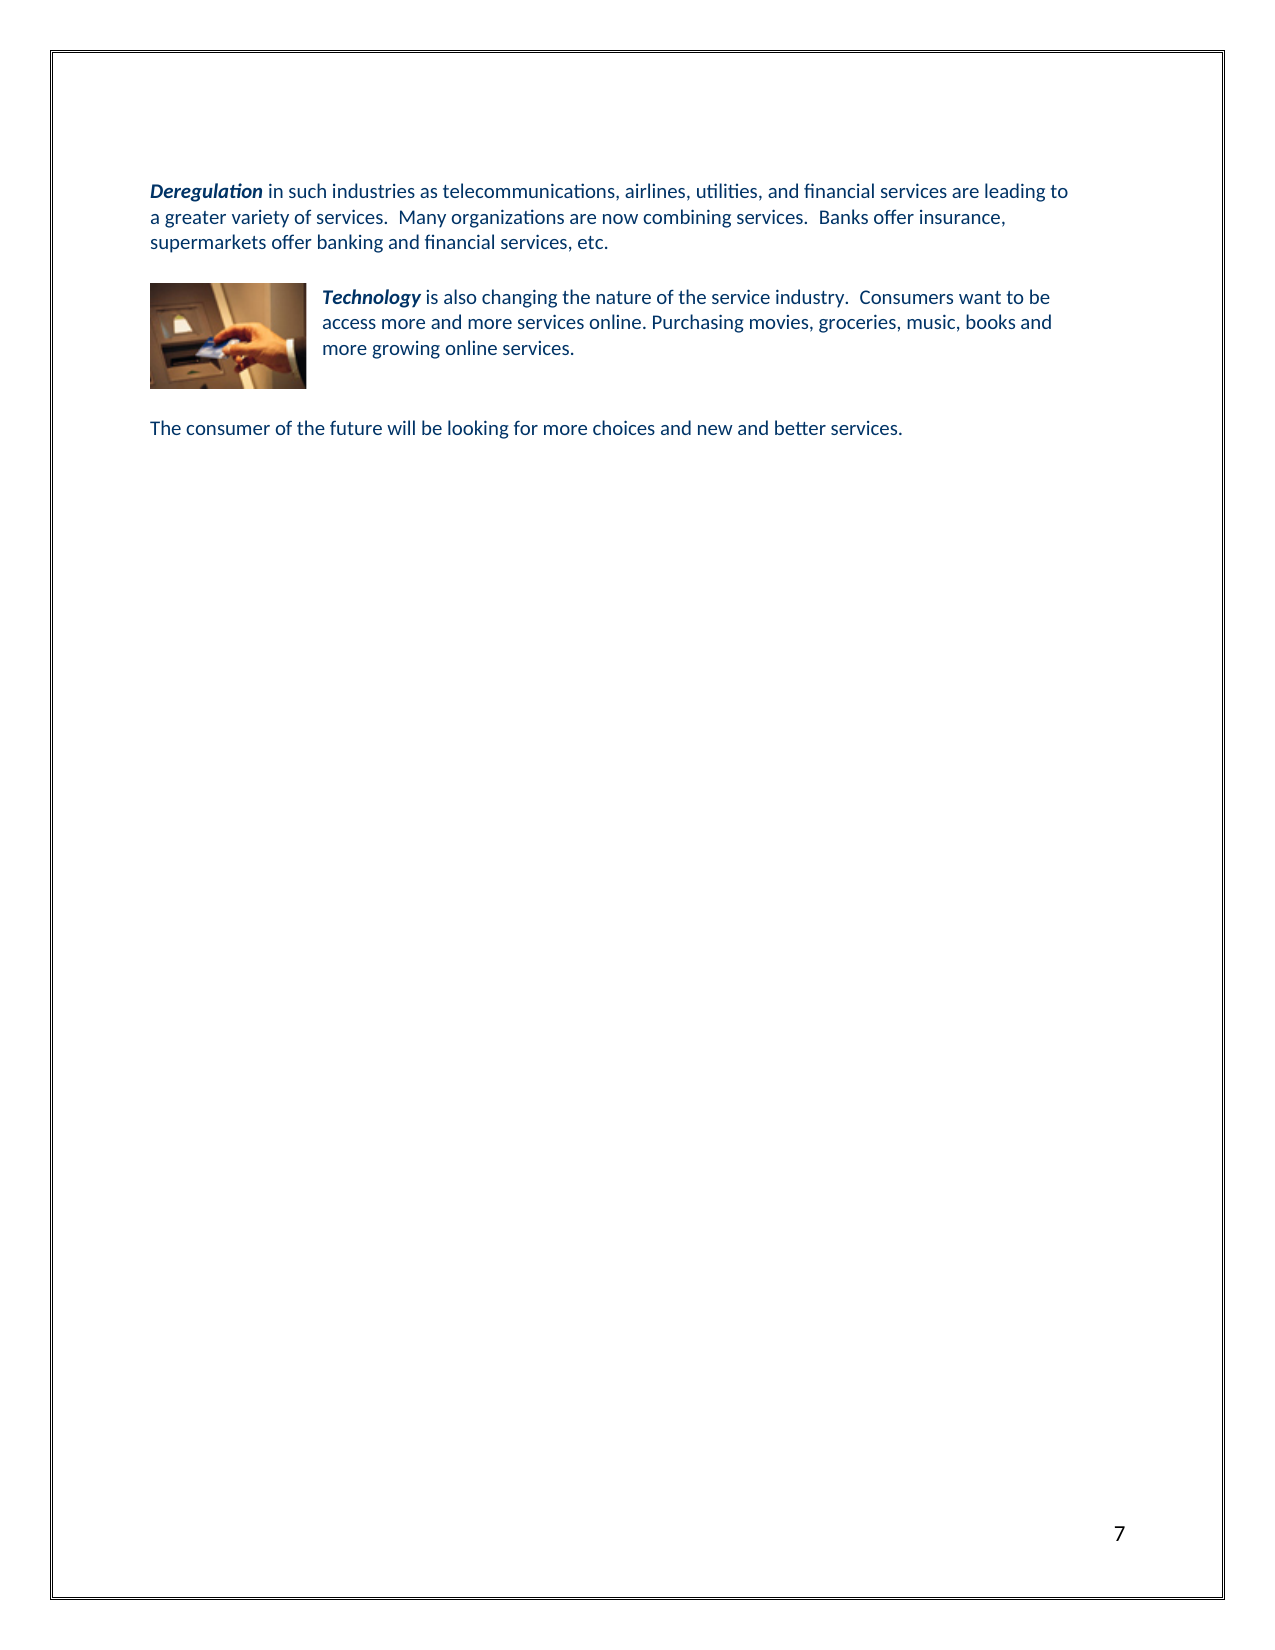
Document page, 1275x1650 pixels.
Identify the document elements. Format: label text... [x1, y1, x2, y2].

table_cell Deregulation in such industries as telecommunications, airlines, utilities, and financial services are leading to a greater variety of services. Many organizations are now combining services. Banks offer insurance, supermarkets offer banking and financial services, etc. Technology is also changing the nature of the service industry. Consumers want to be access more and more services online. Purchasing movies, groceries, music, books and more growing online services. The consumer of the future will be looking for more choices and new and better services. [147, 150, 1084, 468]
picture [150, 283, 307, 389]
